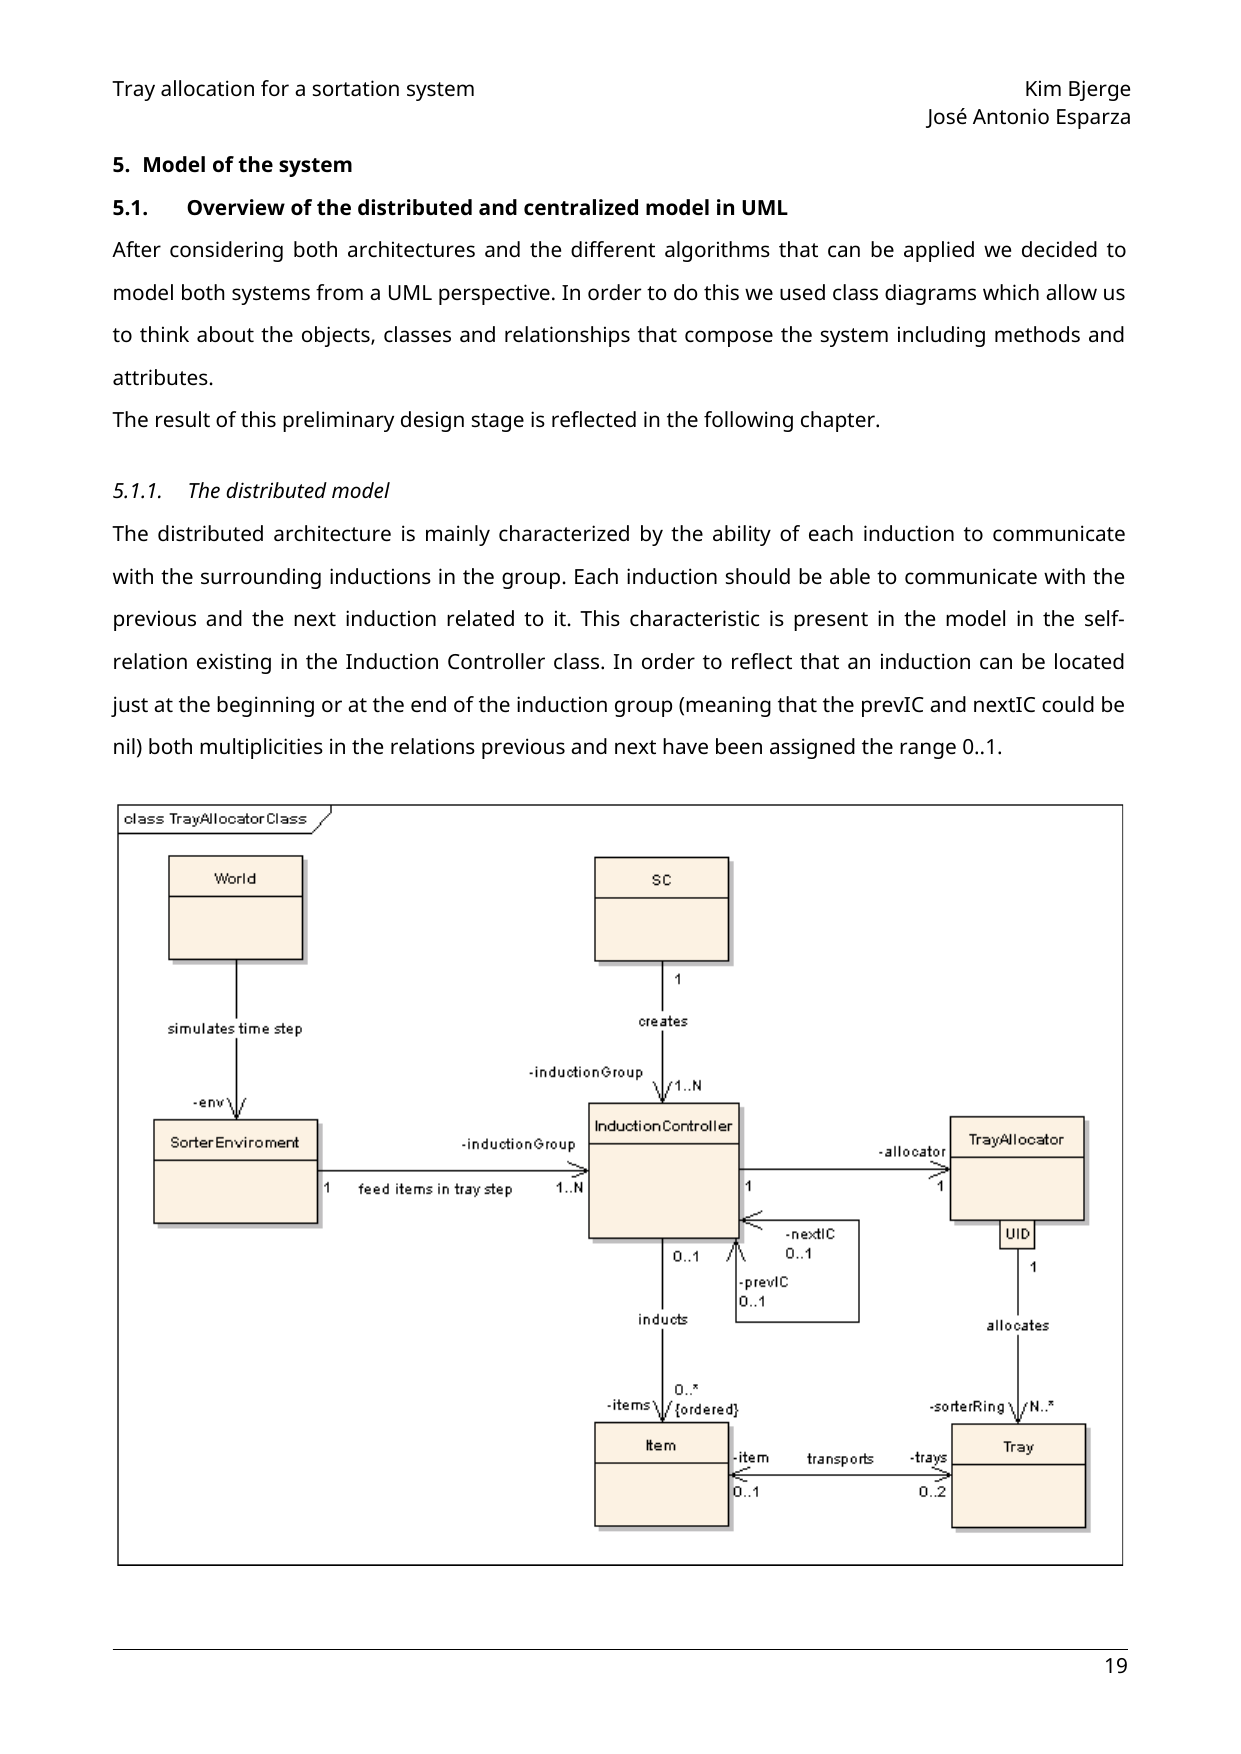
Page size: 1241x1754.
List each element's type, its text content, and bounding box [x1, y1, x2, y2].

text After considering both architectures and the different algorithms that can be applied we decided to model both systems from a UML perspective. In order to do this we used class diagrams which allow us to think about the objects, classes and relationships that compose the system including methods and attributes. [112, 235, 1128, 391]
text The distributed architecture is mainly characterized by the ability of each induction to communicate with the surrounding inductions in the group. Each induction should be able to communicate with the previous and the next induction related to it. This characteristic is present in the model in the self-relation existing in the Induction Controller class. In order to reflect that an induction can be located just at the beginning or at the end of the induction group (meaning that the prevIC and nextIC could be nil) both multiplicities in the relations previous and next have been assigned the range 0..1. [112, 519, 1128, 761]
picture [117, 803, 1124, 1566]
text The result of this preliminary design stage is reflected in the following chapter. [112, 406, 1128, 434]
subtitle Model of the system [112, 150, 1128, 178]
subtitle The distributed model [112, 477, 1128, 505]
subtitle Overview of the distributed and centralized model in UML [112, 193, 1128, 221]
